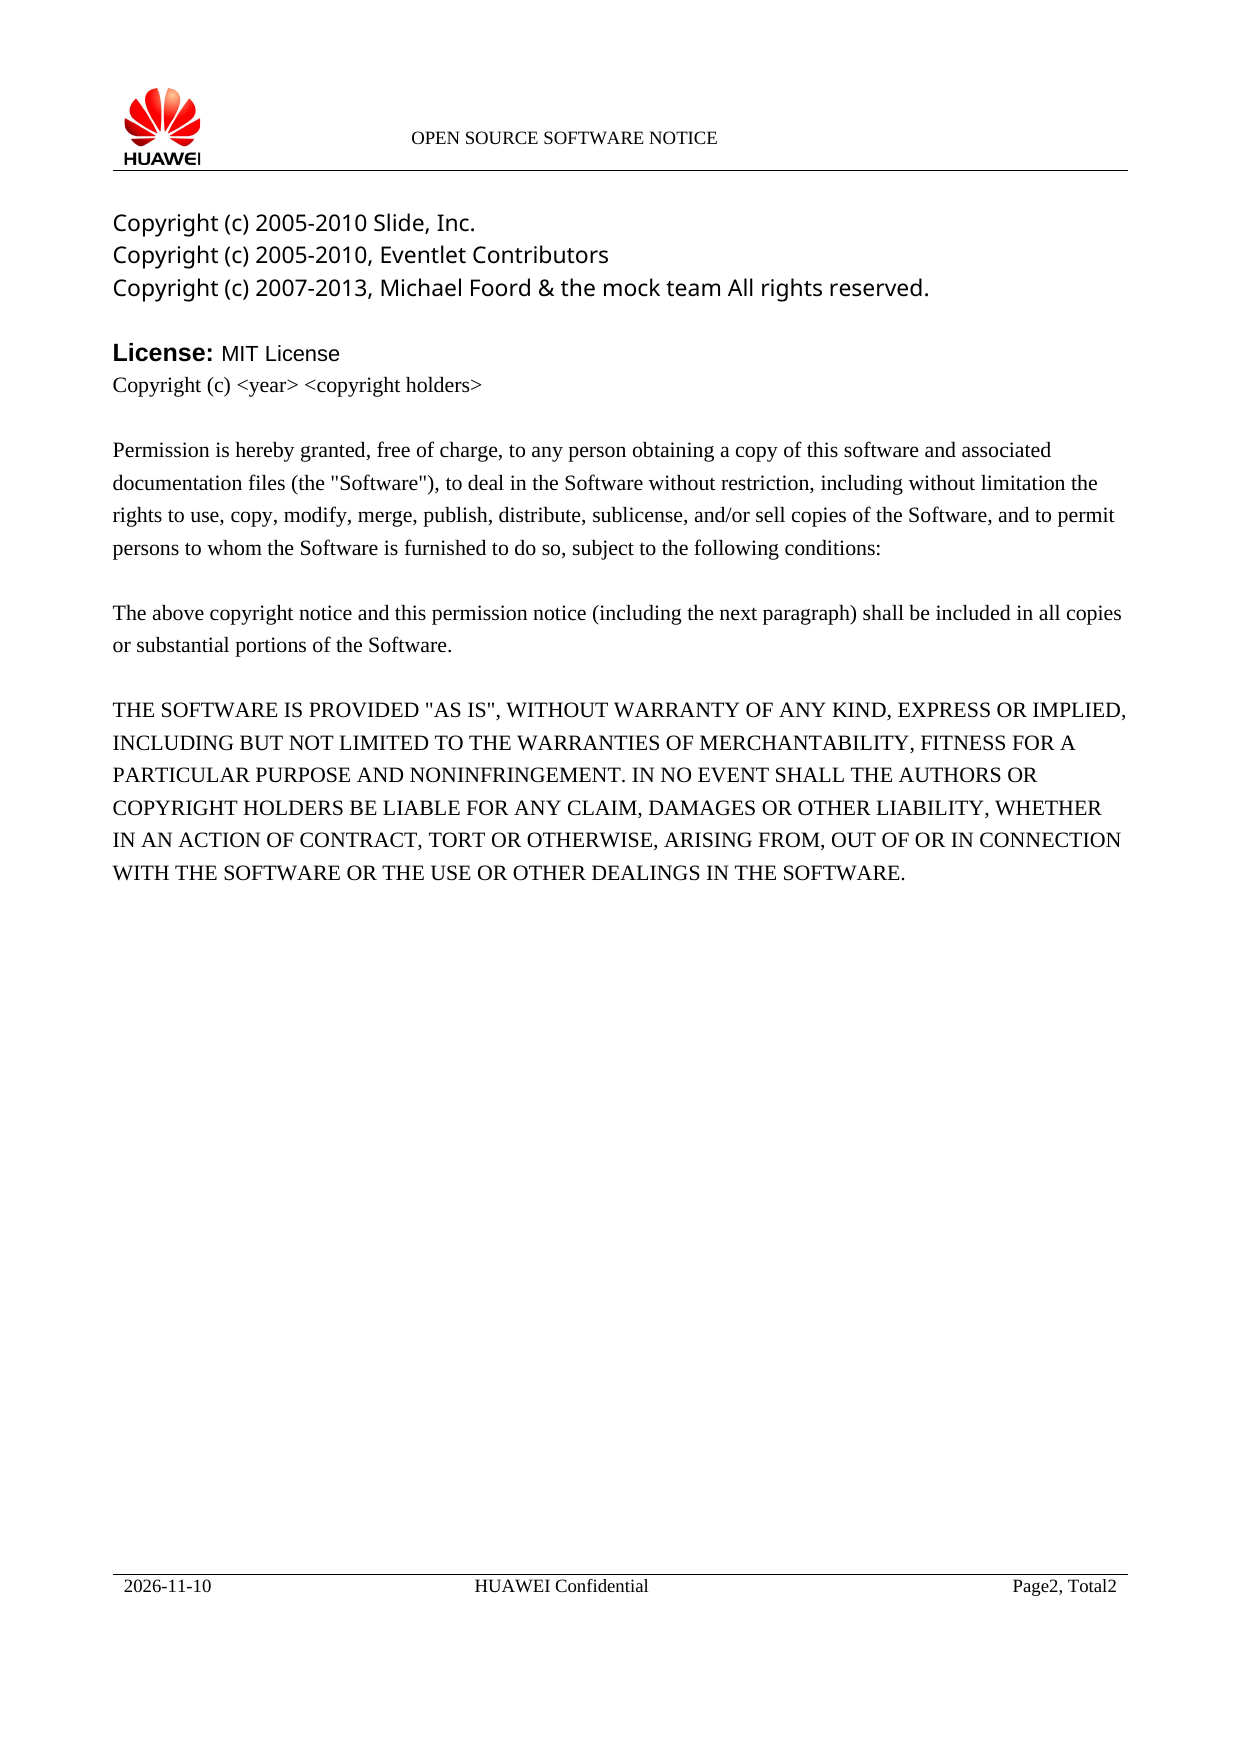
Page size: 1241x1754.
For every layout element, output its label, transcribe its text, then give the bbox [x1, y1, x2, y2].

text License: MIT License [112, 336, 1128, 369]
text Copyright (c) <year> <copyright holders> [112, 369, 1128, 401]
text The above copyright notice and this permission notice (including the next paragraph) shall be included in all copies or substantial portions of the Software. [112, 596, 1128, 661]
picture [124, 88, 201, 165]
text THE SOFTWARE IS PROVIDED "AS IS", WITHOUT WARRANTY OF ANY KIND, EXPRESS OR IMPLIED, INCLUDING BUT NOT LIMITED TO THE WARRANTIES OF MERCHANTABILITY, FITNESS FOR A PARTICULAR PURPOSE AND NONINFRINGEMENT. IN NO EVENT SHALL THE AUTHORS OR COPYRIGHT HOLDERS BE LIABLE FOR ANY CLAIM, DAMAGES OR OTHER LIABILITY, WHETHER IN AN ACTION OF CONTRACT, TORT OR OTHERWISE, ARISING FROM, OUT OF OR IN CONNECTION WITH THE SOFTWARE OR THE USE OR OTHER DEALINGS IN THE SOFTWARE. [112, 694, 1128, 889]
text Permission is hereby granted, free of charge, to any person obtaining a copy of this software and associated documentation files (the "Software"), to deal in the Software without restriction, including without limitation the rights to use, copy, modify, merge, publish, distribute, sublicense, and/or sell copies of the Software, and to permit persons to whom the Software is furnished to do so, subject to the following conditions: [112, 434, 1128, 564]
